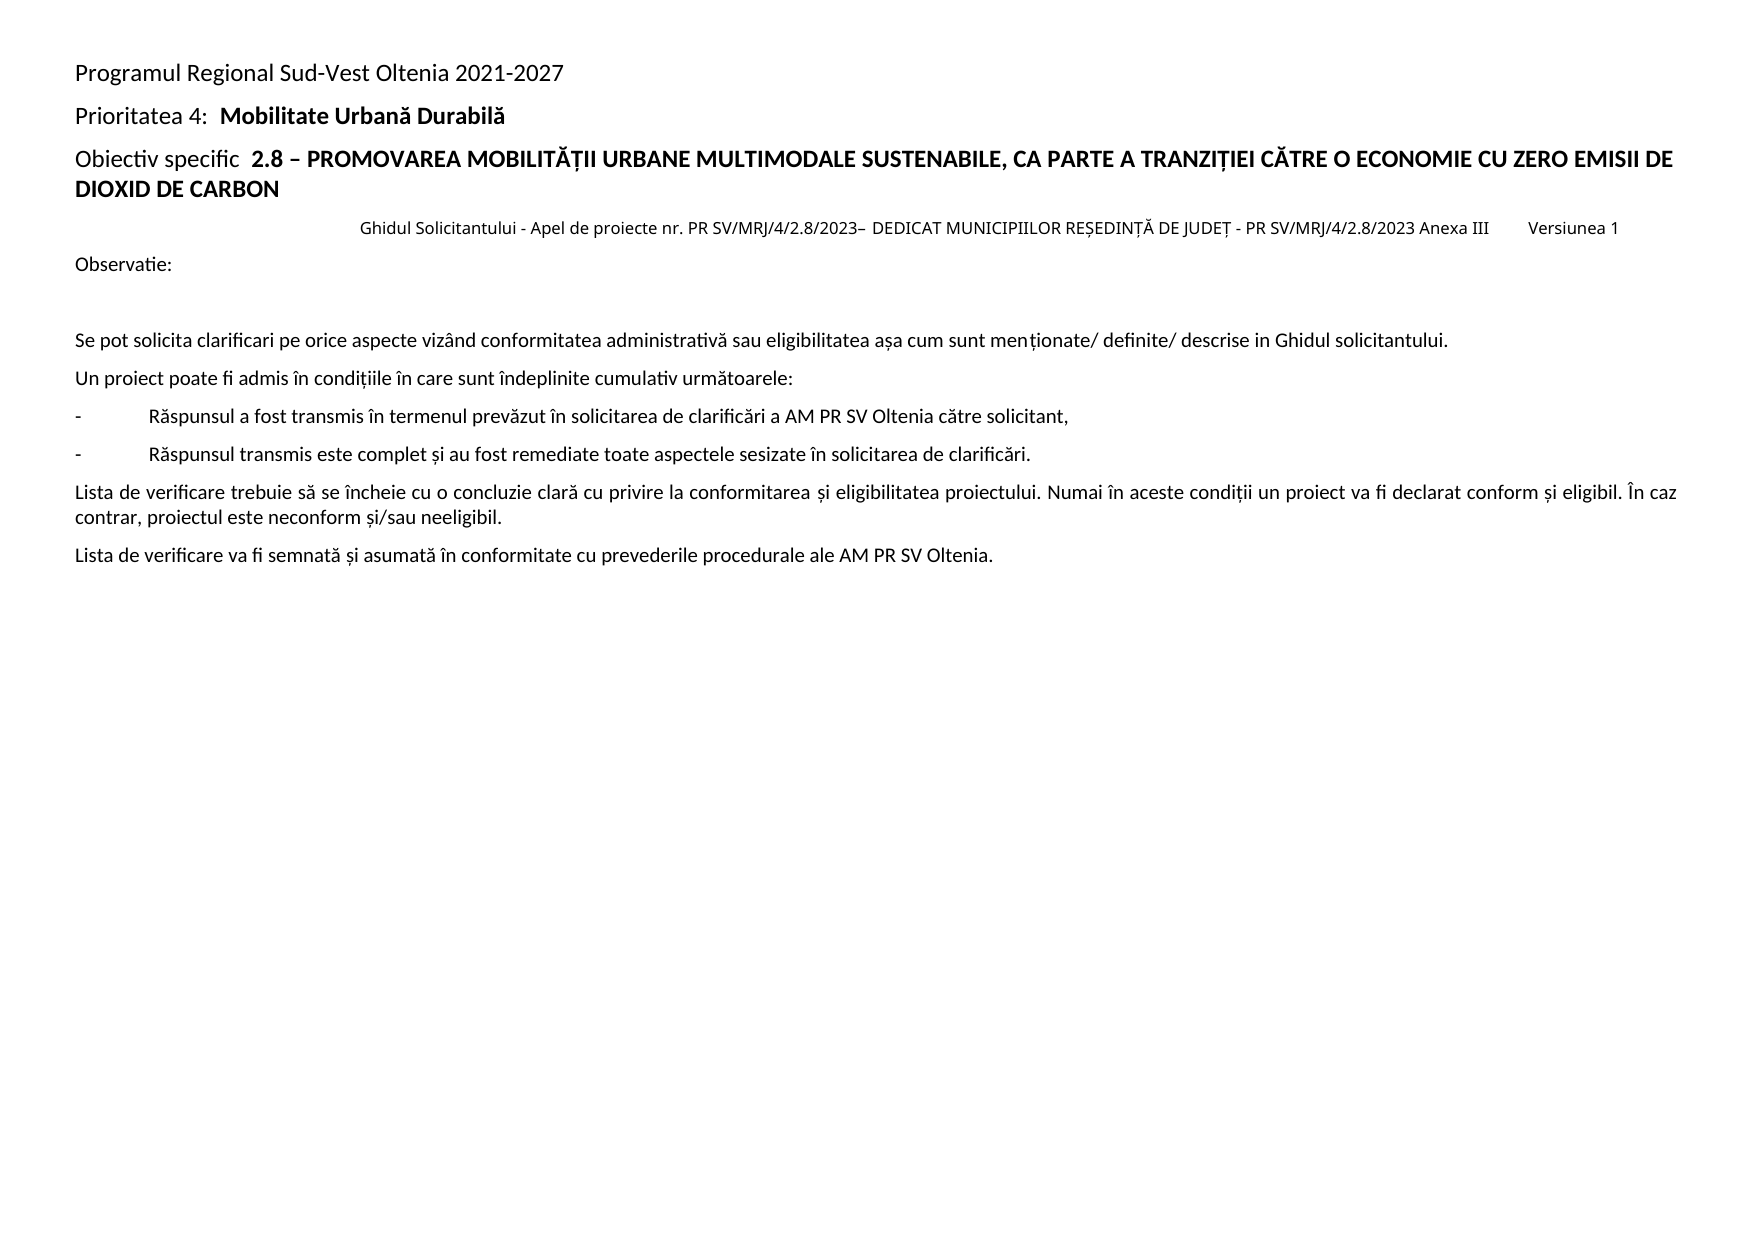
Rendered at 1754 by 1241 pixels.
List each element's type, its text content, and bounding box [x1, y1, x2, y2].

text Lista de verificare va fi semnată şi asumată în conformitate cu prevederile procedurale ale AM PR SV Oltenia. [75, 542, 1679, 568]
text Lista de verificare trebuie să se încheie cu o concluzie clară cu privire la conformitarea şi eligibilitatea proiectului. Numai în aceste condiții un proiect va fi declarat conform și eligibil. În caz contrar, proiectul este neconform şi/sau neeligibil. [75, 479, 1679, 530]
text Observatie: [75, 252, 1679, 277]
text Se pot solicita clarificari pe orice aspecte vizând conformitatea administrativă sau eligibilitatea așa cum sunt menţionate/ definite/ descrise in Ghidul solicitantului. [75, 327, 1679, 353]
text Un proiect poate fi admis în condițiile în care sunt îndeplinite cumulativ următoarele: [75, 365, 1679, 391]
text - Răspunsul transmis este complet și au fost remediate toate aspectele sesizate în solicitarea de clarificări. [75, 441, 1679, 467]
text - Răspunsul a fost transmis în termenul prevăzut în solicitarea de clarificări a AM PR SV Oltenia către solicitant, [75, 403, 1679, 429]
